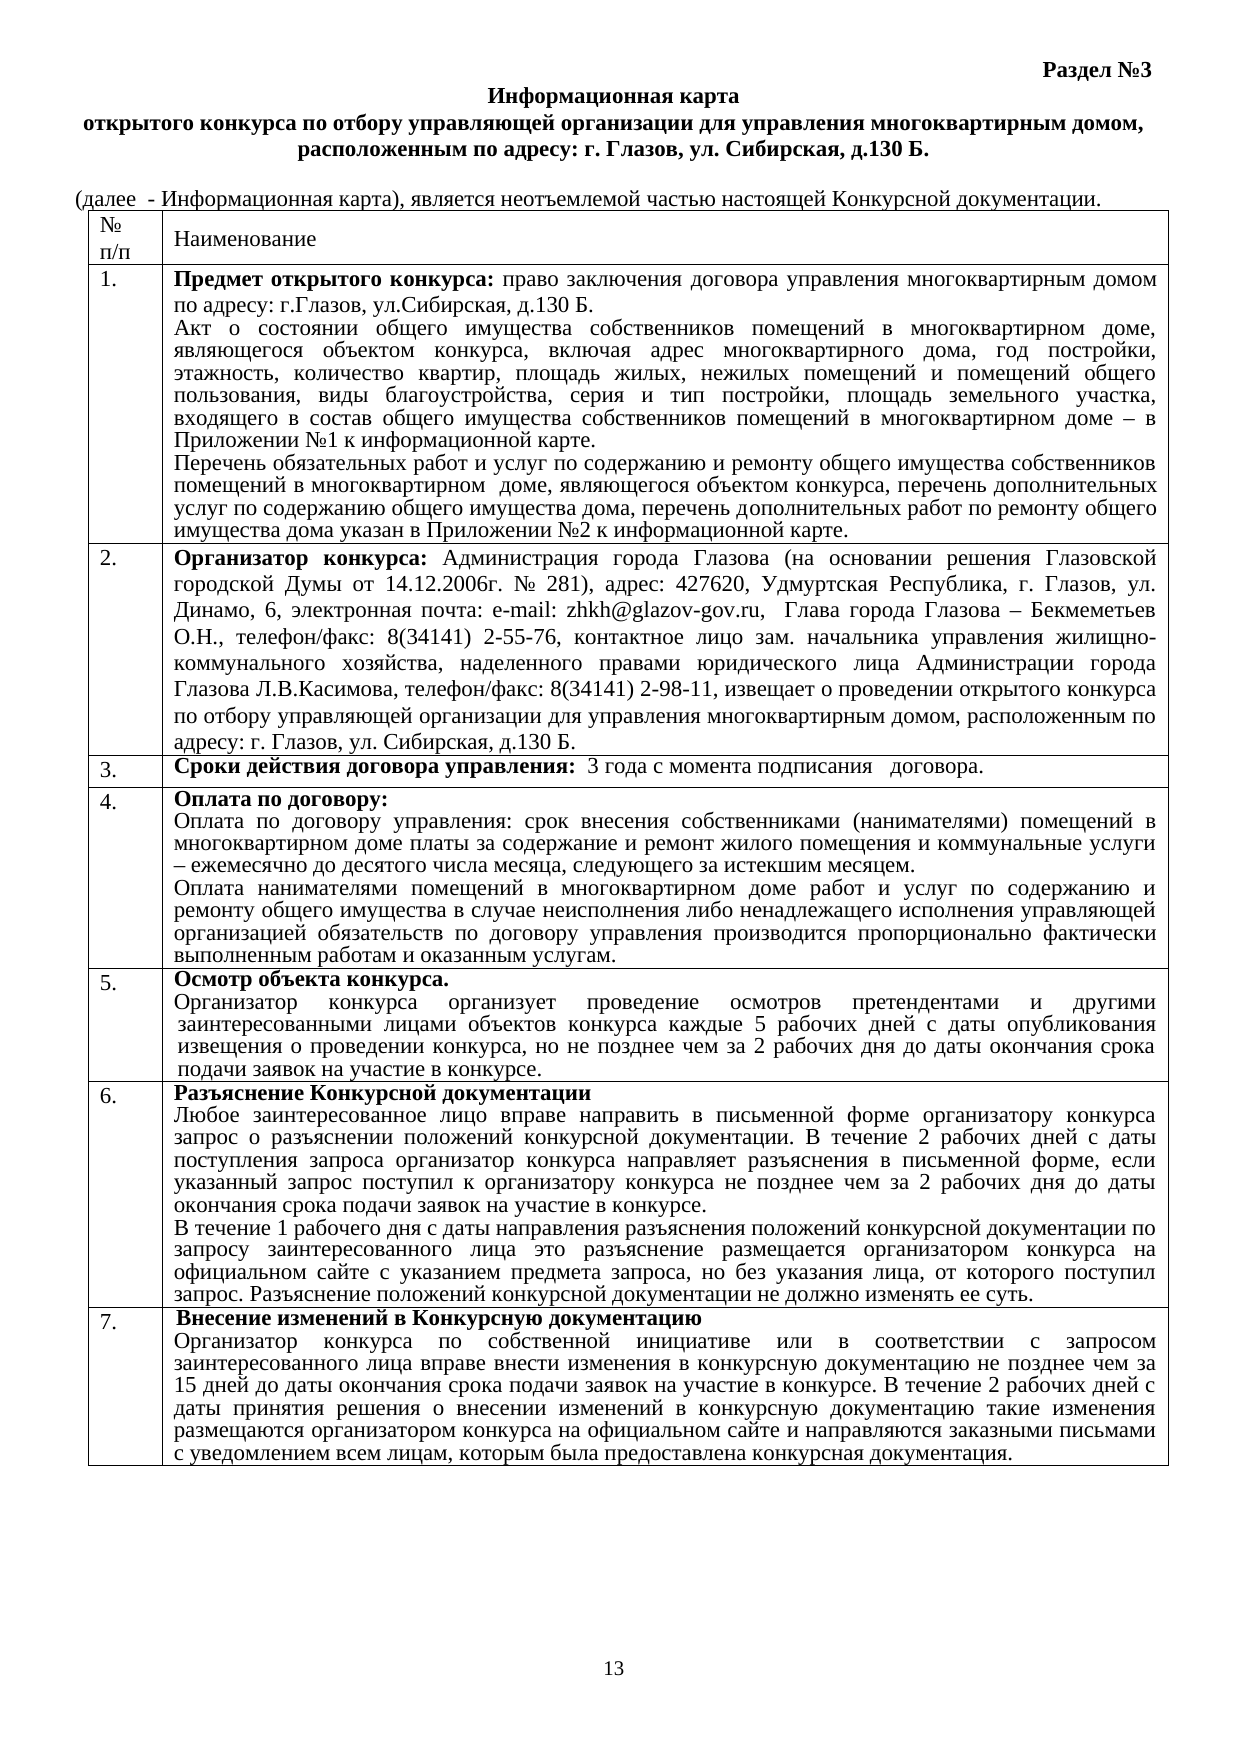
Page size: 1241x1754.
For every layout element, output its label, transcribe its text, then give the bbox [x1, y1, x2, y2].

table_cell 4. [89, 788, 162, 968]
table_cell 3. [89, 756, 162, 787]
table_cell 2. [89, 544, 162, 754]
text (далее - Информационная карта), является неотъемлемой частью настоящей Конкурсной документации. [75, 188, 1152, 210]
table_cell Организатор конкурса: Администрация города Глазова (на основании решения Глазовской городской Думы от 14.12.2006г. № 281), адрес: 427620, Удмуртская Республика, г. Глазов, ул. Динамо, 6, электронная почта: e-mail: zhkh@glazov-gov.ru, Глава города Глазова – Бекмеметьев О.Н., телефон/факс: 8(34141) 2-55-76, контактное лицо зам. начальника управления жилищно-коммунального хозяйства, наделенного правами юридического лица Администрации города Глазова Л.В.Касимова, телефон/факс: 8(34141) 2-98-11, извещает о проведении открытого конкурса по отбору управляющей организации для управления многоквартирным домом, расположенным по адресу: г. Глазов, ул. Сибирская, д.130 Б. [163, 544, 1168, 754]
table_cell 6. [89, 1082, 162, 1307]
table_header № п/п [89, 211, 162, 264]
table_cell Осмотр объекта конкурса. Организатор конкурса организует проведение осмотров претендентами и другими заинтересованными лицами объектов конкурса каждые 5 рабочих дней с даты опубликования извещения о проведении конкурса, но не позднее чем за 2 рабочих дня до даты окончания срока подачи заявок на участие в конкурсе. [163, 969, 1168, 1081]
text открытого конкурса по отбору управляющей организации для управления многоквартирным домом, расположенным по адресу: г. Глазов, ул. Сибирская, д.130 Б. [75, 109, 1152, 162]
text Информационная карта [75, 83, 1152, 109]
table_cell Оплата по договору: Оплата по договору управления: срок внесения собственниками (нанимателями) помещений в многоквартирном доме платы за содержание и ремонт жилого помещения и коммунальные услуги – ежемесячно до десятого числа месяца, следующего за истекшим месяцем. Оплата нанимателями помещений в многоквартирном доме работ и услуг по содержанию и ремонту общего имущества в случае неисполнения либо ненадлежащего исполнения управляющей организацией обязательств по договору управления производится пропорционально фактически выполненным работам и оказанным услугам. [163, 788, 1168, 968]
text Раздел №3 [75, 56, 1152, 83]
table_cell Внесение изменений в Конкурсную документацию Организатор конкурса по собственной инициативе или в соответствии с запросом заинтересованного лица вправе внести изменения в конкурсную документацию не позднее чем за 15 дней до даты окончания срока подачи заявок на участие в конкурсе. В течение 2 рабочих дней с даты принятия решения о внесении изменений в конкурсную документацию такие изменения размещаются организатором конкурса на официальном сайте и направляются заказными письмами с уведомлением всем лицам, которым была предоставлена конкурсная документация. [163, 1308, 1168, 1465]
table_cell 1. [89, 265, 162, 543]
table_cell Сроки действия договора управления: 3 года с момента подписания договора. [163, 756, 1168, 787]
table_header Наименование [163, 211, 1168, 264]
table_cell 5. [89, 969, 162, 1081]
table_cell 7. [89, 1308, 162, 1465]
table_cell Разъяснение Конкурсной документации Любое заинтересованное лицо вправе направить в письменной форме организатору конкурса запрос о разъяснении положений конкурсной документации. В течение 2 рабочих дней с даты поступления запроса организатор конкурса направляет разъяснения в письменной форме, если указанный запрос поступил к организатору конкурса не позднее чем за 2 рабочих дня до даты окончания срока подачи заявок на участие в конкурсе. В течение 1 рабочего дня с даты направления разъяснения положений конкурсной документации по запросу заинтересованного лица это разъяснение размещается организатором конкурса на официальном сайте с указанием предмета запроса, но без указания лица, от которого поступил запрос. Разъяснение положений конкурсной документации не должно изменять ее суть. [163, 1082, 1168, 1307]
table_cell Предмет открытого конкурса: право заключения договора управления многоквартирным домом по адресу: г.Глазов, ул.Сибирская, д.130 Б. Акт о состоянии общего имущества собственников помещений в многоквартирном доме, являющегося объектом конкурса, включая адрес многоквартирного дома, год постройки, этажность, количество квартир, площадь жилых, нежилых помещений и помещений общего пользования, виды благоустройства, серия и тип постройки, площадь земельного участка, входящего в состав общего имущества собственников помещений в многоквартирном доме – в Приложении №1 к информационной карте. Перечень обязательных работ и услуг по содержанию и ремонту общего имущества собственников помещений в многоквартирном доме, являющегося объектом конкурса, перечень дополнительных услуг по содержанию общего имущества дома, перечень дополнительных работ по ремонту общего имущества дома указан в Приложении №2 к информационной карте. [163, 265, 1168, 543]
